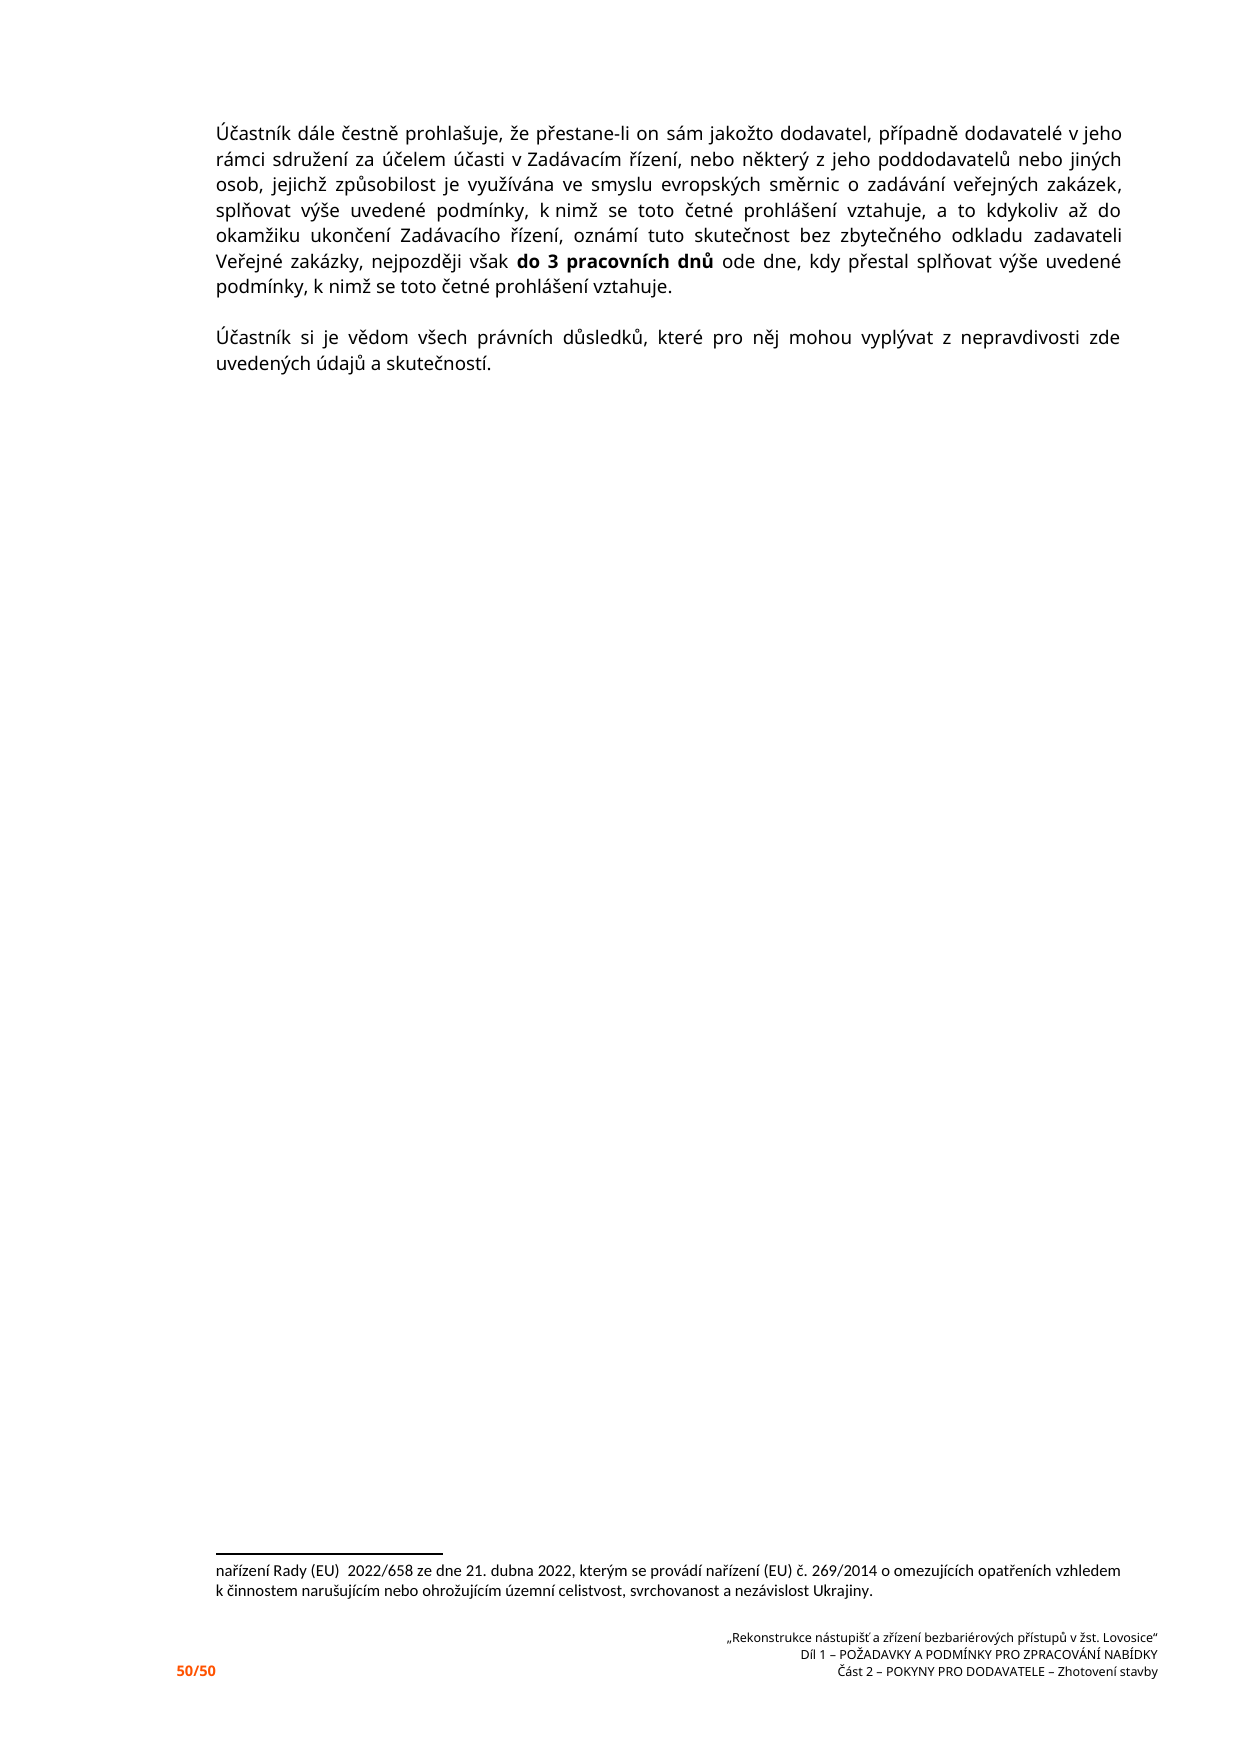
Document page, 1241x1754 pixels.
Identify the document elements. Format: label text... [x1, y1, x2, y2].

text Účastník si je vědom všech právních důsledků, které pro něj mohou vyplývat z nepravdivosti zde uvedených údajů a skutečností. [216, 324, 1122, 375]
text Účastník dále čestně prohlašuje, že přestane-li on sám jakožto dodavatel, případně dodavatelé v jeho rámci sdružení za účelem účasti v Zadávacím řízení, nebo některý z jeho poddodavatelů nebo jiných osob, jejichž způsobilost je využívána ve smyslu evropských směrnic o zadávání veřejných zakázek, splňovat výše uvedené podmínky, k nimž se toto četné prohlášení vztahuje, a to kdykoliv až do okamžiku ukončení Zadávacího řízení, oznámí tuto skutečnost bez zbytečného odkladu zadavateli Veřejné zakázky, nejpozději však do 3 pracovních dnů ode dne, kdy přestal splňovat výše uvedené podmínky, k nimž se toto četné prohlášení vztahuje. [216, 121, 1122, 299]
